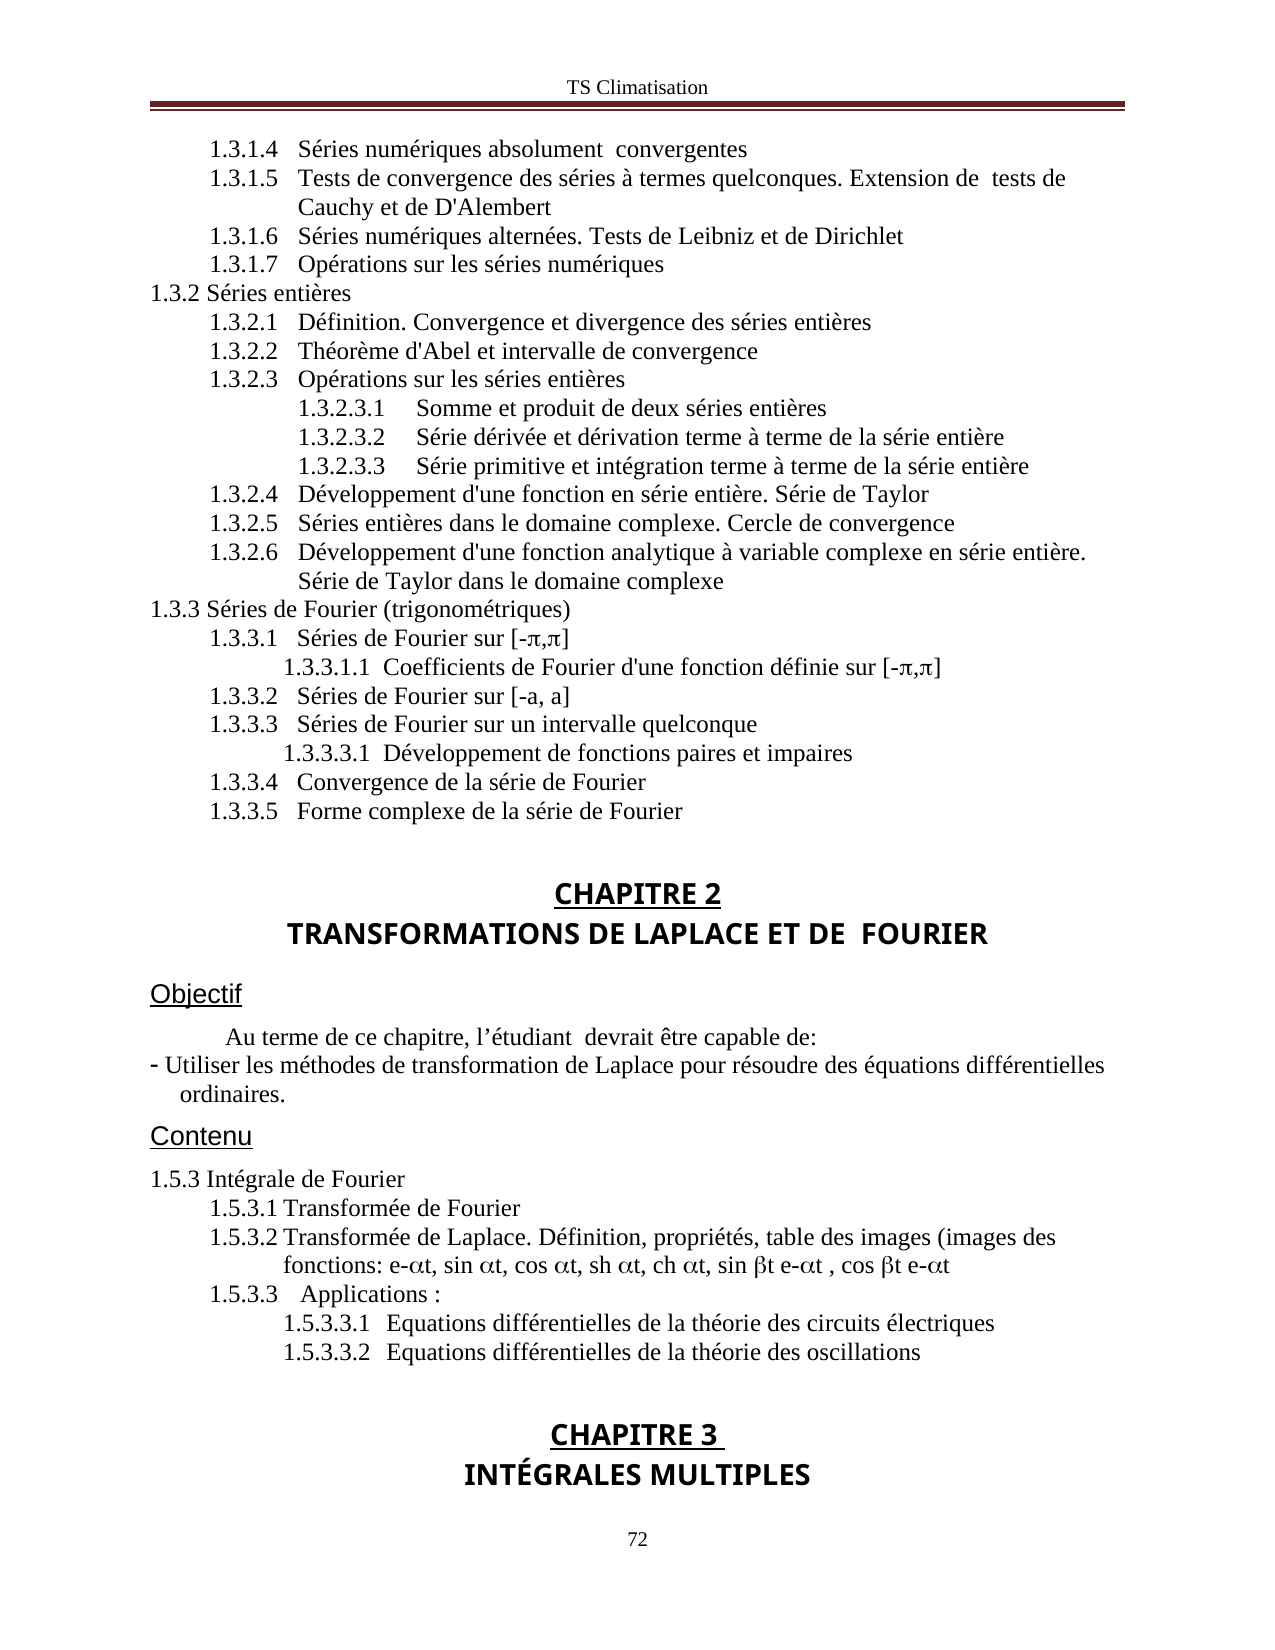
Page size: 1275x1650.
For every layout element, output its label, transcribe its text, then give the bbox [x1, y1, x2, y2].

text 1.3.3.2 Séries de Fourier sur [-a, a] [209, 681, 1125, 709]
text 1.3.3 Séries de Fourier (trigonométriques) [150, 594, 1125, 623]
text 1.5.3.3 Applications : [209, 1279, 1125, 1308]
text 1.3.1.5 Tests de convergence des séries à termes quelconques. Extension de tests de Cauchy et de D'Alembert [209, 163, 1125, 221]
text 1.3.3.3 Séries de Fourier sur un intervalle quelconque [209, 709, 1125, 738]
text 1.3.3.3.1 Développement de fonctions paires et impaires [283, 738, 1125, 767]
text 1.3.2.5 Séries entières dans le domaine complexe. Cercle de convergence [209, 508, 1125, 537]
text Au terme de ce chapitre, l’étudiant devrait être capable de: [150, 1022, 1125, 1050]
title Transformations de Laplace et de Fourier [150, 913, 1125, 953]
text 1.3.2.3.1 Somme et produit de deux séries entières [298, 393, 1125, 422]
text 1.3.2.4 Développement d'une fonction en série entière. Série de Taylor [209, 479, 1125, 508]
text 1.3.1.4 Séries numériques absolument convergentes [209, 134, 1125, 163]
text 1.5.3.3.2 Equations différentielles de la théorie des oscillations [283, 1337, 1125, 1365]
text 1.5.3.2 Transformée de Laplace. Définition, propriétés, table des images (images des fonctions: e-t, sin t, cos t, sh t, ch t, sin t e-t , cos t e-t [209, 1222, 1125, 1279]
text 1.3.3.5 Forme complexe de la série de Fourier [209, 796, 1125, 824]
text 1.3.2 Séries entières [150, 278, 1125, 307]
text 1.3.3.4 Convergence de la série de Fourier [209, 767, 1125, 796]
text 1.3.2.3 Opérations sur les séries entières [209, 364, 1125, 393]
text 1.3.2.3.2 Série dérivée et dérivation terme à terme de la série entière [298, 422, 1125, 451]
text 1.3.2.2 Théorème d'Abel et intervalle de convergence [209, 336, 1125, 364]
subtitle Contenu [150, 1120, 1125, 1152]
text 1.3.1.6 Séries numériques alternées. Tests de Leibniz et de Dirichlet [209, 221, 1125, 249]
text Utiliser les méthodes de transformation de Laplace pour résoudre des équations différentielles ordinaires. [150, 1050, 1125, 1108]
text 1.5.3.3.1 Equations différentielles de la théorie des circuits électriques [283, 1308, 1125, 1337]
text 1.5.3.1 Transformée de Fourier [209, 1193, 1125, 1222]
title Chapitre 2 [150, 873, 1125, 913]
text 1.3.2.3.3 Série primitive et intégration terme à terme de la série entière [298, 451, 1125, 479]
text 1.5.3 Intégrale de Fourier [150, 1164, 1125, 1193]
text 1.3.1.7 Opérations sur les séries numériques [209, 249, 1125, 278]
text 1.3.2.1 Définition. Convergence et divergence des séries entières [209, 307, 1125, 336]
text 1.3.2.6 Développement d'une fonction analytique à variable complexe en série entière. Série de Taylor dans le domaine complexe [209, 537, 1125, 594]
subtitle Objectif [150, 978, 1125, 1009]
title Chapitre 3 Intégrales Multiples [150, 1414, 1125, 1494]
text 1.3.3.1.1 Coefficients de Fourier d'une fonction définie sur [-,] [283, 652, 1125, 681]
text 1.3.3.1 Séries de Fourier sur [-,] [209, 623, 1125, 652]
